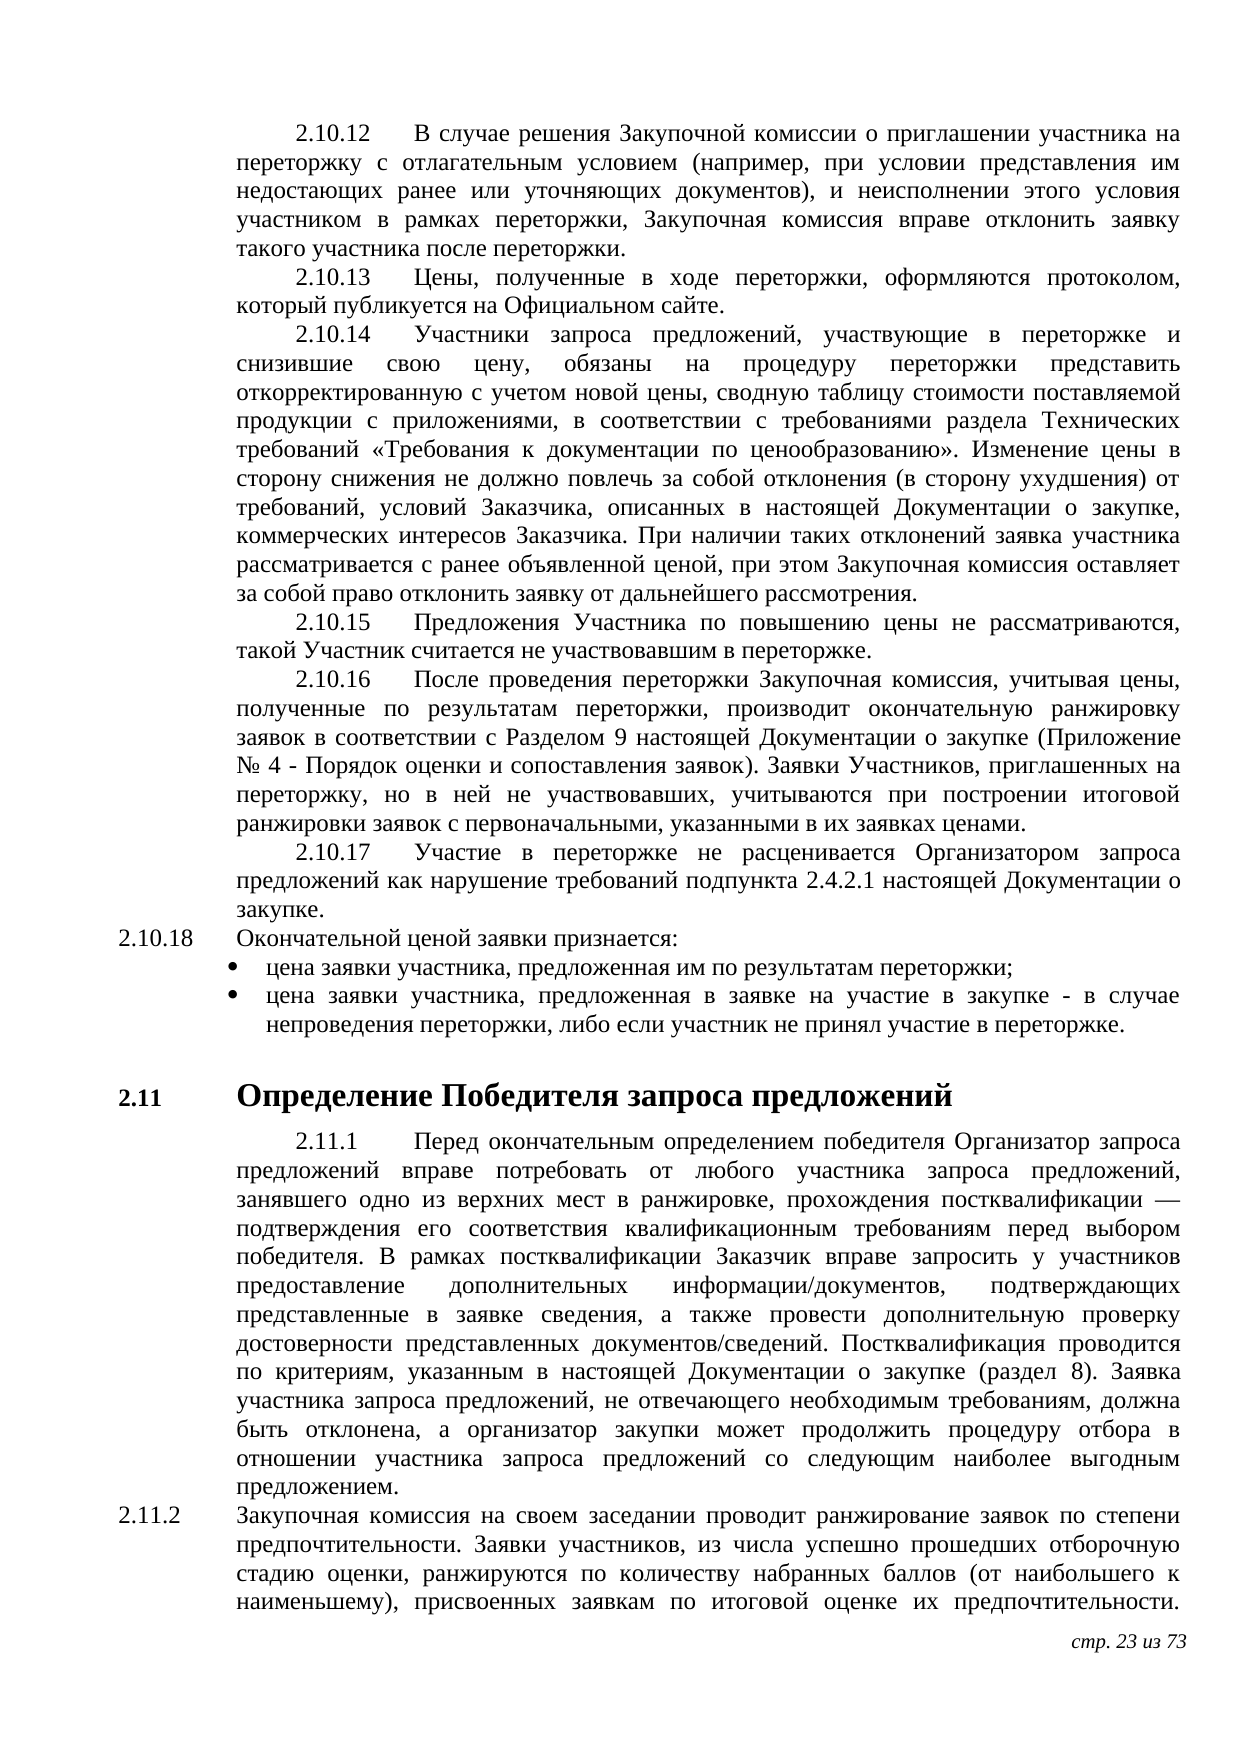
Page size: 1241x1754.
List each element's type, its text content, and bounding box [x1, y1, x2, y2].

text После проведения переторжки Закупочная комиссия, учитывая цены, полученные по результатам переторжки, производит окончательную ранжировку заявок в соответствии с Разделом 9 настоящей Документации о закупке (Приложение № 4 - Порядок оценки и сопоставления заявок). Заявки Участников, приглашенных на переторжку, но в ней не участвовавших, учитываются при построении итоговой ранжировки заявок с первоначальными, указанными в их заявках ценами. [236, 664, 1181, 837]
list цена заявки участника, предложенная в заявке на участие в закупке - в случае непроведения переторжки, либо если участник не принял участие в переторжке. [228, 981, 1181, 1038]
text Предложения Участника по повышению цены не рассматриваются, такой Участник считается не участвовавшим в переторжке. [236, 607, 1181, 664]
text Цены, полученные в ходе переторжки, оформляются протоколом, который публикуется на Официальном сайте. [236, 262, 1181, 319]
text Участники запроса предложений, участвующие в переторжке и снизившие свою цену, обязаны на процедуру переторжки представить откорректированную с учетом новой цены, сводную таблицу стоимости поставляемой продукции с приложениями, в соответствии с требованиями раздела Технических требований «Требования к документации по ценообразованию». Изменение цены в сторону снижения не должно повлечь за собой отклонения (в сторону ухудшения) от требований, условий Заказчика, описанных в настоящей Документации о закупке, коммерческих интересов Заказчика. При наличии таких отклонений заявка участника рассматривается с ранее объявленной ценой, при этом Закупочная комиссия оставляет за собой право отклонить заявку от дальнейшего рассмотрения. [236, 319, 1181, 607]
text Участие в переторжке не расценивается Организатором запроса предложений как нарушение требований подпункта 2.4.2.1 настоящей Документации о закупке. [236, 837, 1181, 923]
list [118, 1500, 1181, 1615]
text В случае решения Закупочной комиссии о приглашении участника на переторжку с отлагательным условием (например, при условии представления им недостающих ранее или уточняющих документов), и неисполнении этого условия участником в рамках переторжки, Закупочная комиссия вправе отклонить заявку такого участника после переторжки. [236, 118, 1181, 262]
text Перед окончательным определением победителя Организатор запроса предложений вправе потребовать от любого участника запроса предложений, занявшего одно из верхних мест в ранжировке, прохождения постквалификации — подтверждения его соответствия квалификационным требованиям перед выбором победителя. В рамках постквалификации Заказчик вправе запросить у участников предоставление дополнительных информации/документов, подтверждающих представленные в заявке сведения, а также провести дополнительную проверку достоверности представленных документов/сведений. Постквалификация проводится по критериям, указанным в настоящей Документации о закупке (раздел 8). Заявка участника запроса предложений, не отвечающего необходимым требованиям, должна быть отклонена, а организатор закупки может продолжить процедуру отбора в отношении участника запроса предложений со следующим наиболее выгодным предложением. [236, 1126, 1181, 1500]
list Окончательной ценой заявки признается: [118, 923, 1181, 952]
list цена заявки участника, предложенная им по результатам переторжки; [228, 952, 1181, 981]
subtitle Определение Победителя запроса предложений [118, 1076, 1181, 1114]
